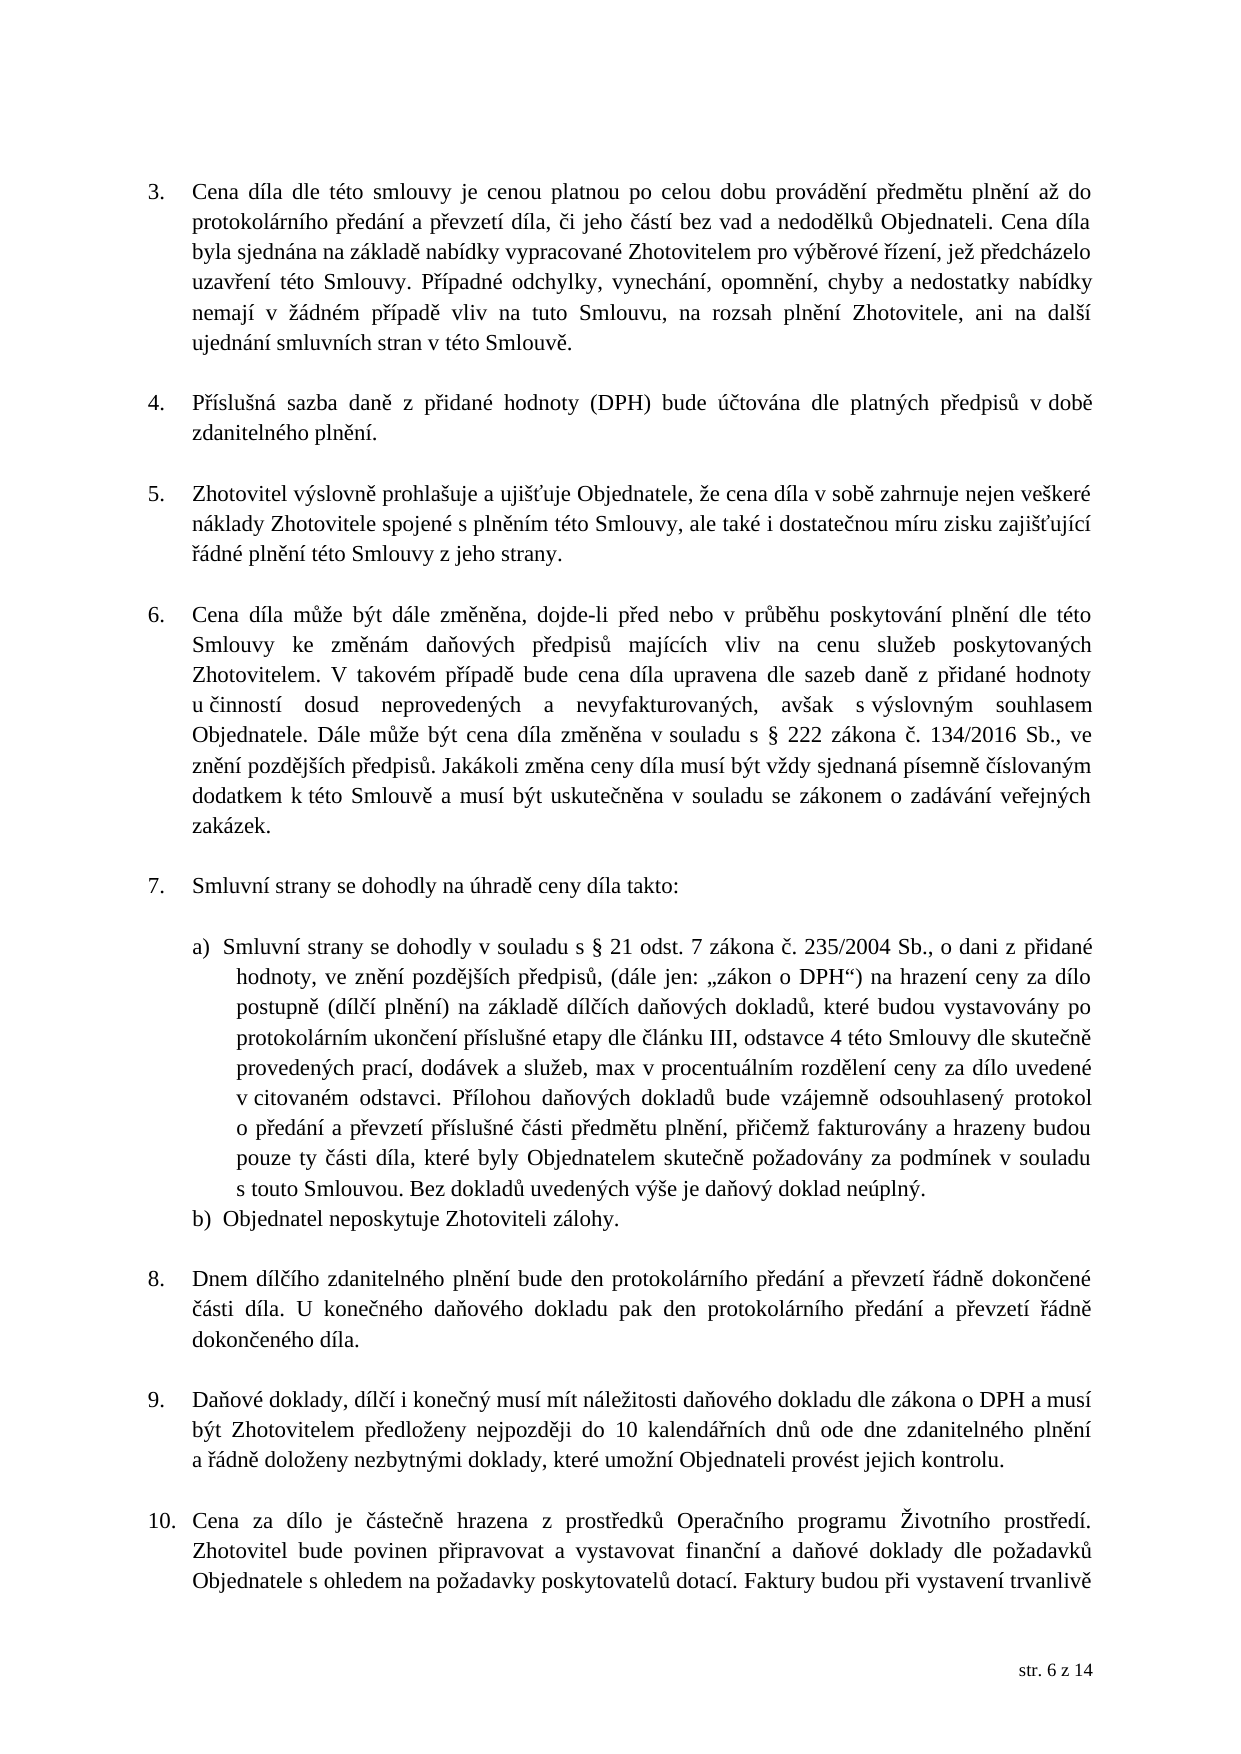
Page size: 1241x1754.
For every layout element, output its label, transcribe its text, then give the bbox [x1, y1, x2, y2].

list Cena díla dle této smlouvy je cenou platnou po celou dobu provádění předmětu plnění až do protokolárního předání a převzetí díla, či jeho částí bez vad a nedodělků Objednateli. Cena díla byla sjednána na základě nabídky vypracované Zhotovitelem pro výběrové řízení, jež předcházelo uzavření této Smlouvy. Případné odchylky, vynechání, opomnění, chyby a nedostatky nabídky nemají v žádném případě vliv na tuto Smlouvu, na rozsah plnění Zhotovitele, ani na další ujednání smluvních stran v této Smlouvě. [148, 178, 1093, 355]
list Dnem dílčího zdanitelného plnění bude den protokolárního předání a převzetí řádně dokončené části díla. U konečného daňového dokladu pak den protokolárního předání a převzetí řádně dokončeného díla. [148, 1265, 1093, 1352]
list Smluvní strany se dohodly na úhradě ceny díla takto: [148, 873, 1093, 899]
list Objednatel neposkytuje Zhotoviteli zálohy. [192, 1205, 1093, 1231]
list Zhotovitel výslovně prohlašuje a ujišťuje Objednatele, že cena díla v sobě zahrnuje nejen veškeré náklady Zhotovitele spojené s plněním této Smlouvy, ale také i dostatečnou míru zisku zajišťující řádné plnění této Smlouvy z jeho strany. [148, 480, 1093, 567]
list Smluvní strany se dohodly v souladu s § 21 odst. 7 zákona č. 235/2004 Sb., o dani z přidané hodnoty, ve znění pozdějších předpisů, (dále jen: „zákon o DPH“) na hrazení ceny za dílo postupně (dílčí plnění) na základě dílčích daňových dokladů, které budou vystavovány po protokolárním ukončení příslušné etapy dle článku III, odstavce 4 této Smlouvy dle skutečně provedených prací, dodávek a služeb, max v procentuálním rozdělení ceny za dílo uvedené v citovaném odstavci. Přílohou daňových dokladů bude vzájemně odsouhlasený protokol o předání a převzetí příslušné části předmětu plnění, přičemž fakturovány a hrazeny budou pouze ty části díla, které byly Objednatelem skutečně požadovány za podmínek v souladu s touto Smlouvou. Bez dokladů uvedených výše je daňový doklad neúplný. [192, 933, 1093, 1201]
list Cena díla může být dále změněna, dojde-li před nebo v průběhu poskytování plnění dle této Smlouvy ke změnám daňových předpisů majících vliv na cenu služeb poskytovaných Zhotovitelem. V takovém případě bude cena díla upravena dle sazeb daně z přidané hodnoty u činností dosud neprovedených a nevyfakturovaných, avšak s výslovným souhlasem Objednatele. Dále může být cena díla změněna v souladu s § 222 zákona č. 134/2016 Sb., ve znění pozdějších předpisů. Jakákoli změna ceny díla musí být vždy sjednaná písemně číslovaným dodatkem k této Smlouvě a musí být uskutečněna v souladu se zákonem o zadávání veřejných zakázek. [148, 601, 1093, 838]
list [148, 1507, 1093, 1594]
list Daňové doklady, dílčí i konečný musí mít náležitosti daňového dokladu dle zákona o DPH a musí být Zhotovitelem předloženy nejpozději do 10 kalendářních dnů ode dne zdanitelného plnění a řádně doloženy nezbytnými doklady, které umožní Objednateli provést jejich kontrolu. [148, 1386, 1093, 1473]
list Příslušná sazba daně z přidané hodnoty (DPH) bude účtována dle platných předpisů v době zdanitelného plnění. [148, 389, 1093, 446]
